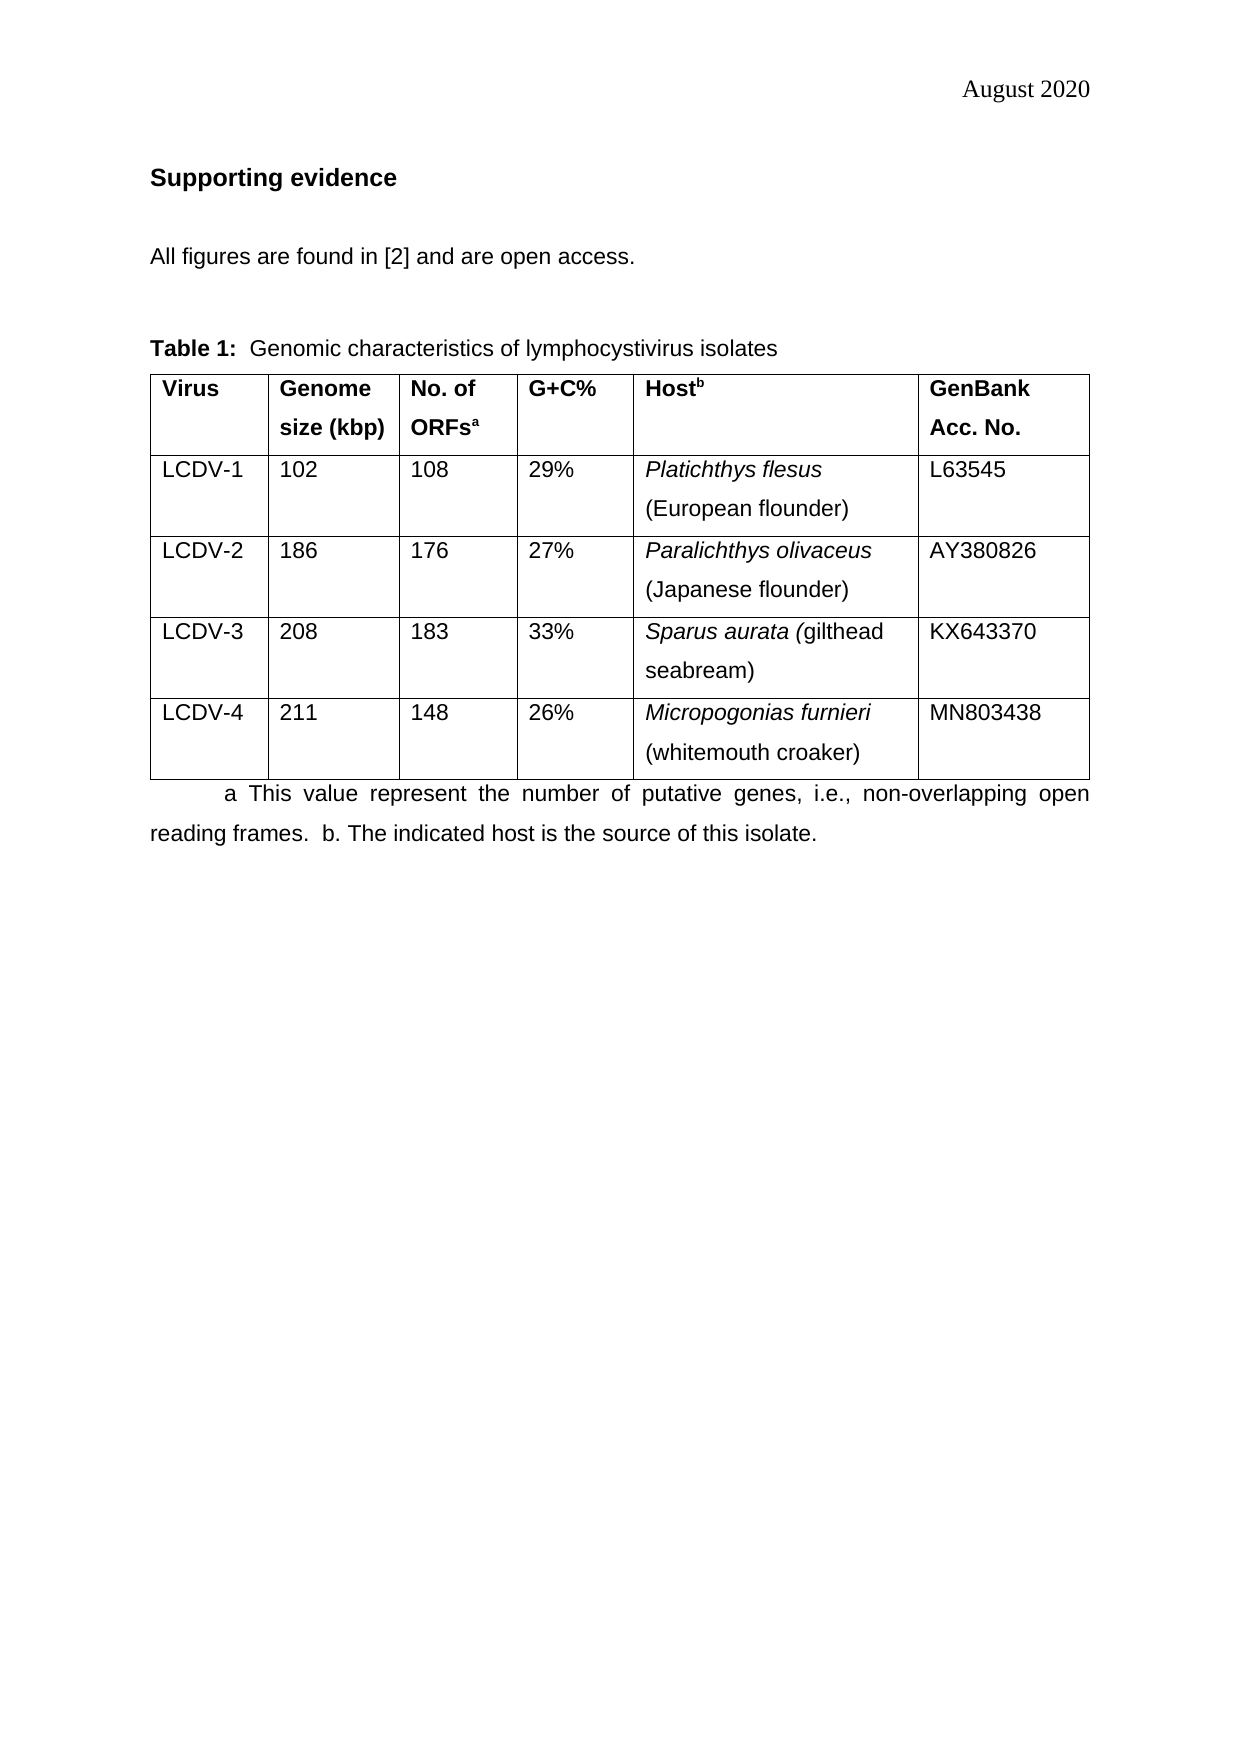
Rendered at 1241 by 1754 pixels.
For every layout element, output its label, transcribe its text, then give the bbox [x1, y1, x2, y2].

table_cell Micropogonias furnieri (whitemouth croaker) [634, 699, 918, 779]
table_cell 27% [518, 537, 633, 617]
table_cell 33% [518, 618, 633, 698]
table_cell 29% [518, 456, 633, 536]
table_header Virus [151, 375, 268, 455]
table_cell 176 [400, 537, 517, 617]
table_cell Sparus aurata (gilthead seabream) [634, 618, 918, 698]
table_cell 26% [518, 699, 633, 779]
table_cell 183 [400, 618, 517, 698]
table_cell 108 [400, 456, 517, 536]
table_header G+C% [518, 375, 633, 455]
table_cell LCDV-1 [151, 456, 268, 536]
table_cell Paralichthys olivaceus (Japanese flounder) [634, 537, 918, 617]
table_header GenBank Acc. No. [919, 375, 1089, 455]
table_cell LCDV-4 [151, 699, 268, 779]
table_cell LCDV-2 [151, 537, 268, 617]
table_cell 102 [269, 456, 399, 536]
text All figures are found in [2] and are open access. [150, 243, 1090, 269]
table_cell 186 [269, 537, 399, 617]
table_cell Platichthys flesus (European flounder) [634, 456, 918, 536]
table_cell KX643370 [919, 618, 1089, 698]
table_header Genome size (kbp) [269, 375, 399, 455]
table_cell 211 [269, 699, 399, 779]
text Supporting evidence [150, 162, 1090, 191]
table_header No. of ORFsa [400, 375, 517, 455]
table_cell L63545 [919, 456, 1089, 536]
text a This value represent the number of putative genes, i.e., non-overlapping open reading frames. b. The indicated host is the source of this isolate. [150, 780, 1090, 846]
text Table 1: Genomic characteristics of lymphocystivirus isolates [150, 335, 1090, 361]
table_cell 148 [400, 699, 517, 779]
table_cell MN803438 [919, 699, 1089, 779]
table_header Hostb [634, 375, 918, 455]
table_cell 208 [269, 618, 399, 698]
table_cell LCDV-3 [151, 618, 268, 698]
table_cell AY380826 [919, 537, 1089, 617]
